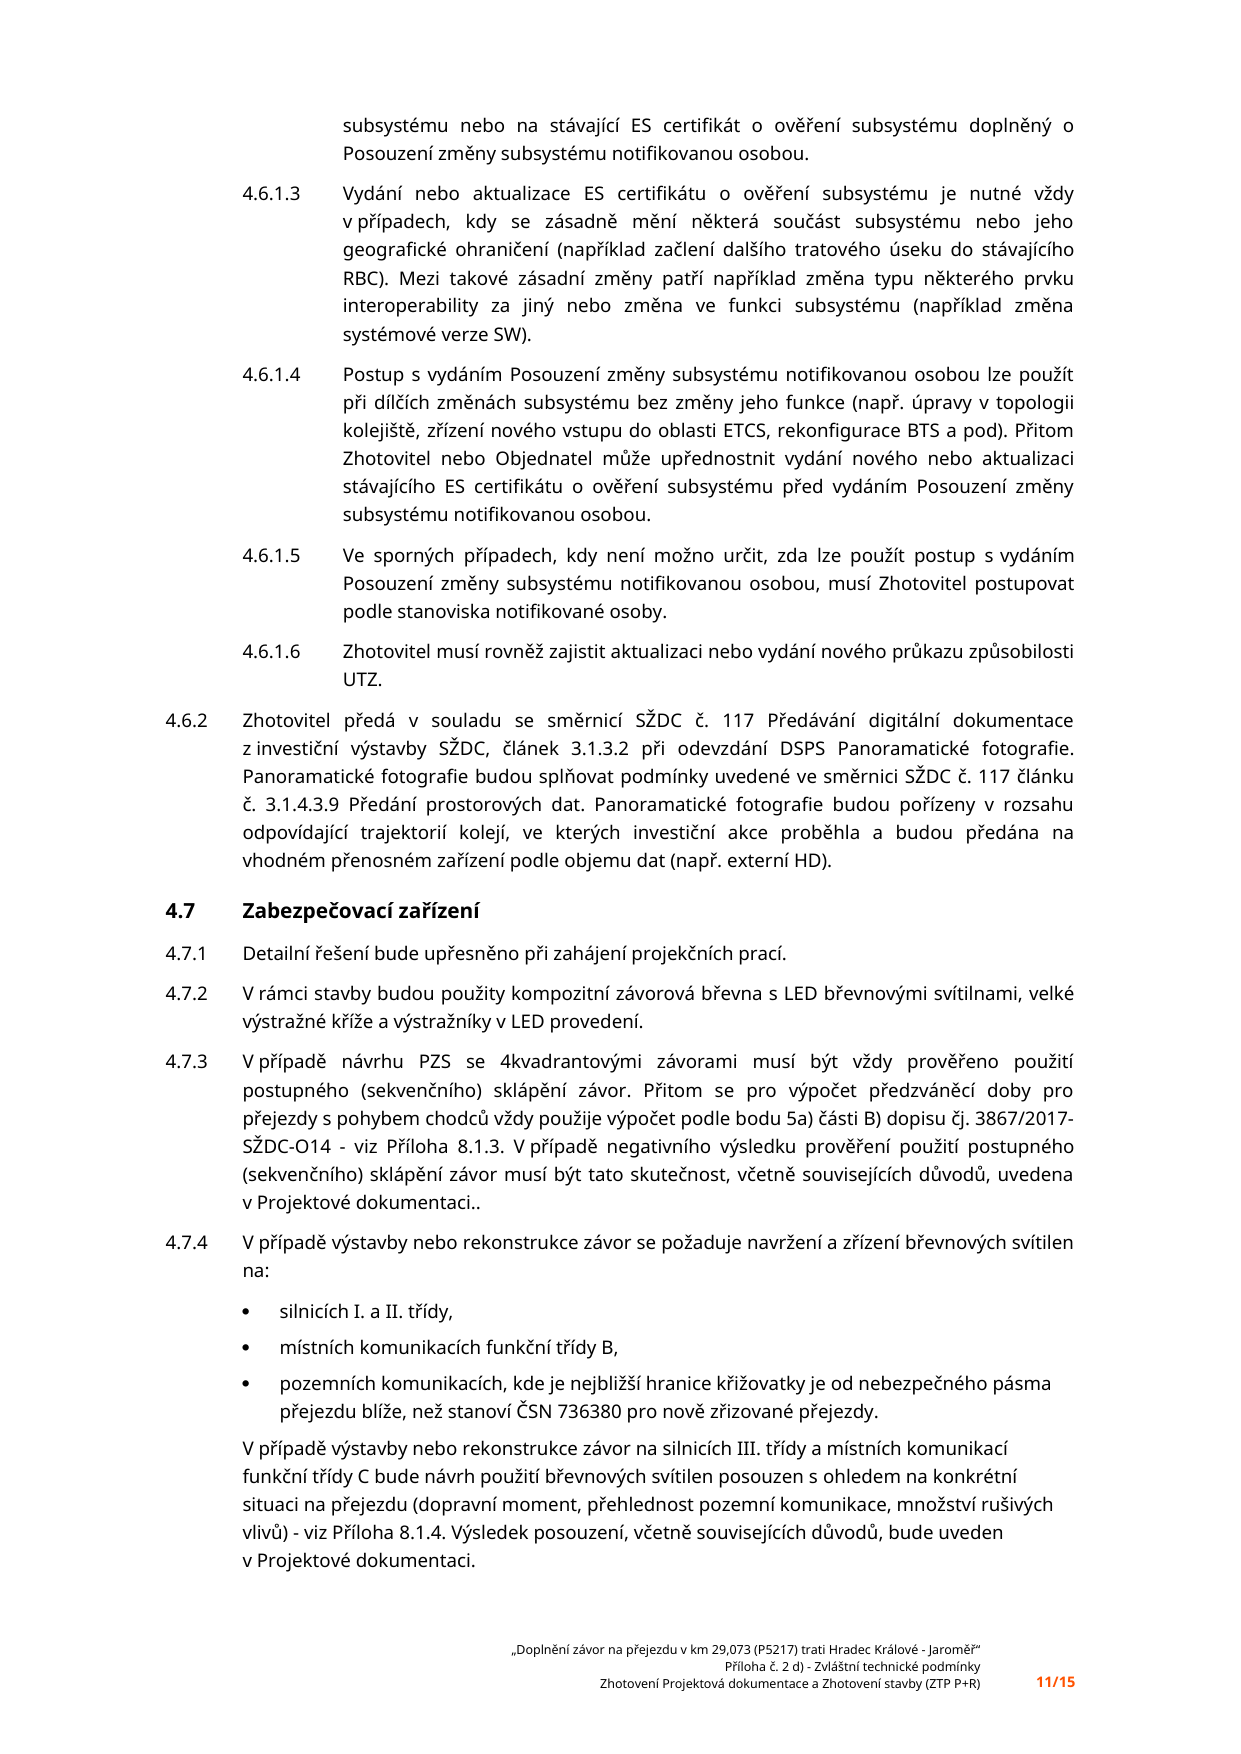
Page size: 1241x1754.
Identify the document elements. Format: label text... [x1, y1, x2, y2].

list V případě výstavby nebo rekonstrukce závor na silnicích III. třídy a místních komunikací funkční třídy C bude návrh použití břevnových svítilen posouzen s ohledem na konkrétní situaci na přejezdu (dopravní moment, přehlednost pozemní komunikace, množství rušivých vlivů) - viz Příloha 8.1.4. Výsledek posouzení, včetně souvisejících důvodů, bude uveden v Projektové dokumentaci. [242, 1435, 1075, 1573]
text Zhotovitel musí rovněž zajistit aktualizaci nebo vydání nového průkazu způsobilosti UTZ. [242, 638, 1075, 692]
text Postup s vydáním Posouzení změny subsystému notifikovanou osobou lze použít při dílčích změnách subsystému bez změny jeho funkce (např. úpravy v topologii kolejiště, zřízení nového vstupu do oblasti ETCS, rekonfigurace BTS a pod). Přitom Zhotovitel nebo Objednatel může upřednostnit vydání nového nebo aktualizaci stávajícího ES certifikátu o ověření subsystému před vydáním Posouzení změny subsystému notifikovanou osobou. [242, 361, 1075, 527]
text V případě návrhu PZS se 4kvadrantovými závorami musí být vždy prověřeno použití postupného (sekvenčního) sklápění závor. Přitom se pro výpočet předzváněcí doby pro přejezdy s pohybem chodců vždy použije výpočet podle bodu 5a) části B) dopisu čj. 3867/2017-SŽDC-O14 - viz Příloha 8.1.3. V případě negativního výsledku prověření použití postupného (sekvenčního) sklápění závor musí být tato skutečnost, včetně souvisejících důvodů, uvedena v Projektové dokumentaci.. [165, 1049, 1075, 1214]
text Detailní řešení bude upřesněno při zahájení projekčních prací. [165, 940, 1075, 965]
text Vydání nebo aktualizace ES certifikátu o ověření subsystému je nutné vždy v případech, kdy se zásadně mění některá součást subsystému nebo jeho geografické ohraničení (například začlení dalšího tratového úseku do stávajícího RBC). Mezi takové zásadní změny patří například změna typu některého prvku interoperability za jiný nebo změna ve funkci subsystému (například změna systémové verze SW). [242, 181, 1075, 346]
list pozemních komunikacích, kde je nejbližší hranice křižovatky je od nebezpečného pásma přejezdu blíže, než stanoví ČSN 736380 pro nově zřizované přejezdy. [242, 1371, 1075, 1424]
text Zhotovitel předá v souladu se směrnicí SŽDC č. 117 Předávání digitální dokumentace z investiční výstavby SŽDC, článek 3.1.3.2 při odevzdání DSPS Panoramatické fotografie. Panoramatické fotografie budou splňovat podmínky uvedené ve směrnici SŽDC č. 117 článku č. 3.1.4.3.9 Předání prostorových dat. Panoramatické fotografie budou pořízeny v rozsahu odpovídající trajektorií kolejí, ve kterých investiční akce proběhla a budou předána na vhodném přenosném zařízení podle objemu dat (např. externí HD). [165, 707, 1075, 873]
list místních komunikacích funkční třídy B, [242, 1334, 1075, 1360]
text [242, 112, 1075, 166]
list silnicích I. a II. třídy, [242, 1298, 1075, 1323]
text Ve sporných případech, kdy není možno určit, zda lze použít postup s vydáním Posouzení změny subsystému notifikovanou osobou, musí Zhotovitel postupovat podle stanoviska notifikované osoby. [242, 542, 1075, 623]
text V případě výstavby nebo rekonstrukce závor se požaduje navržení a zřízení břevnových svítilen na: [165, 1229, 1075, 1283]
text Zabezpečovací zařízení [165, 896, 1075, 924]
text V rámci stavby budou použity kompozitní závorová břevna s LED břevnovými svítilnami, velké výstražné kříže a výstražníky v LED provedení. [165, 980, 1075, 1034]
